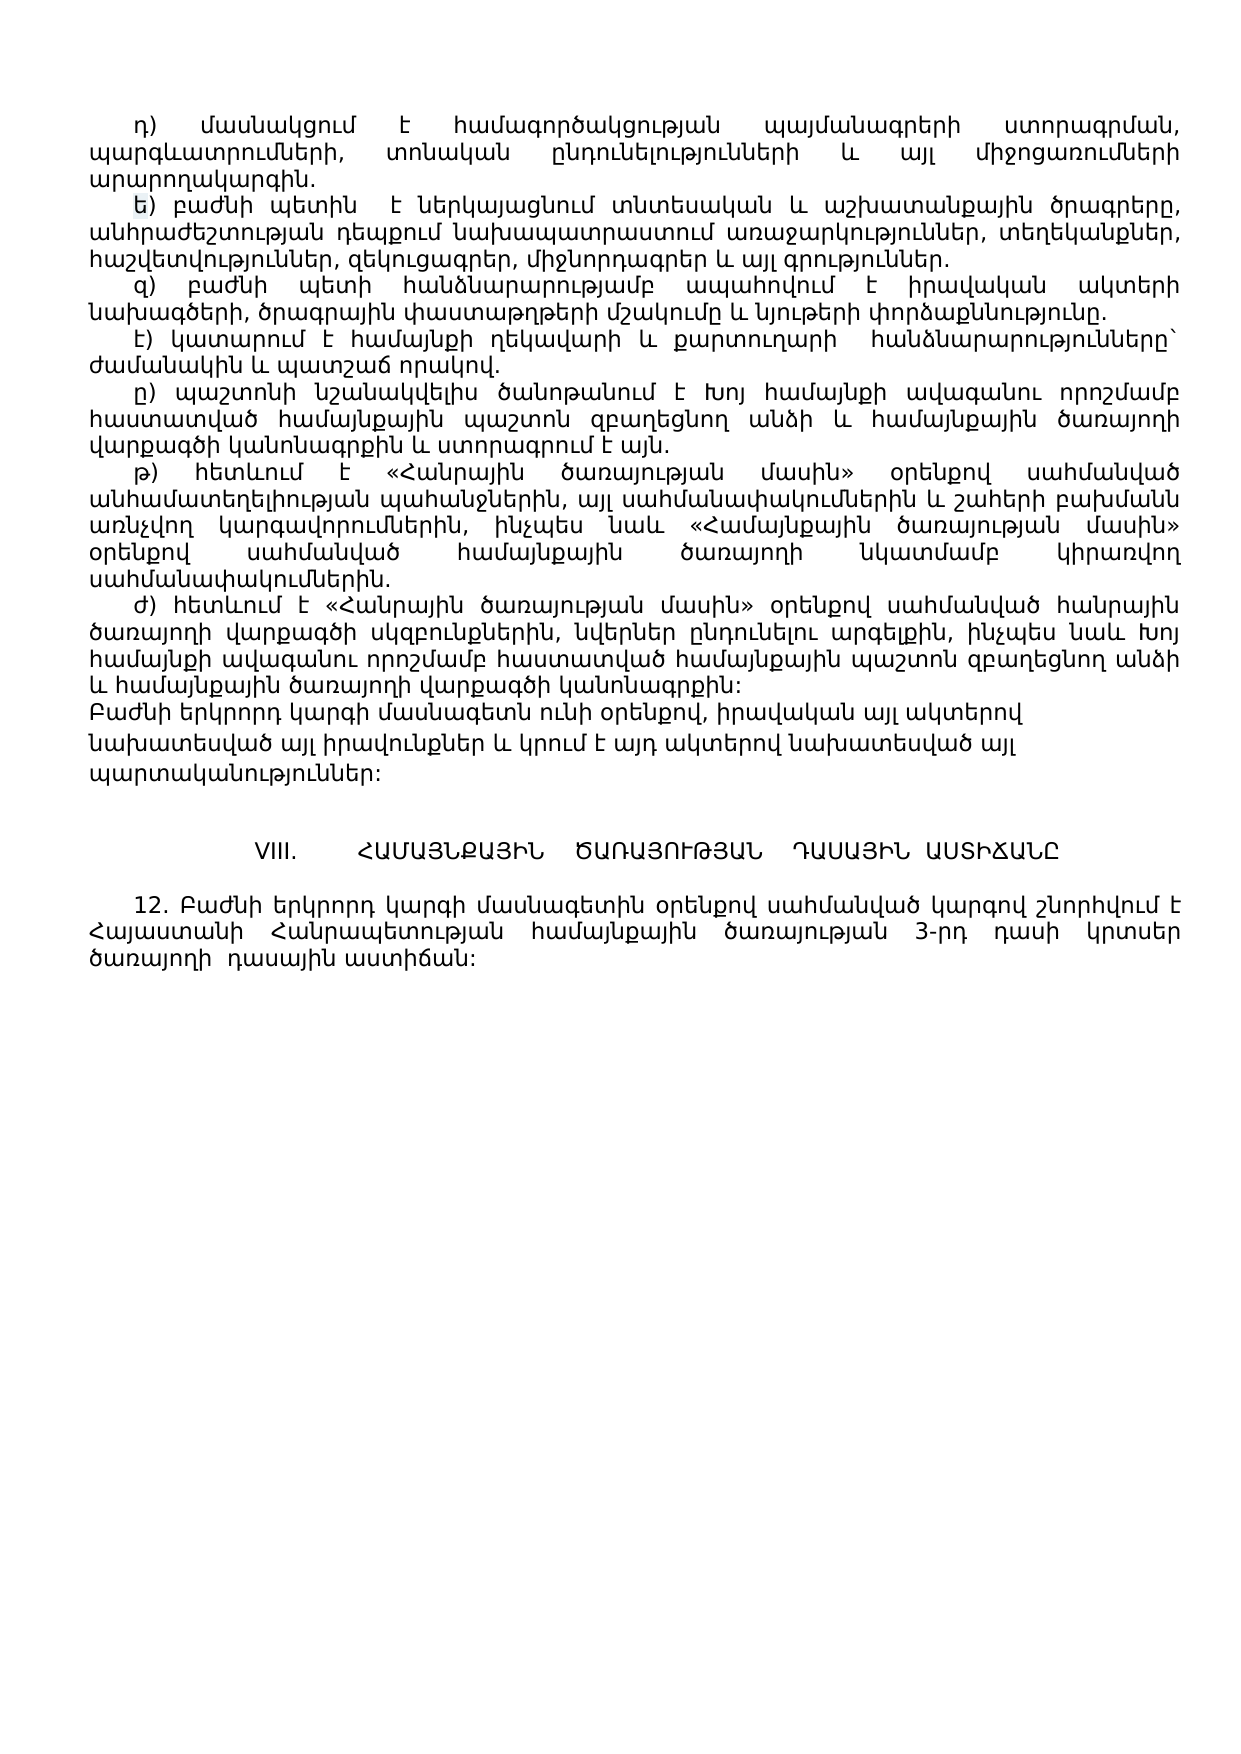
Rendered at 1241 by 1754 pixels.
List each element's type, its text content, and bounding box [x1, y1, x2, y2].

text 12. Բաժնի երկրորդ կարգի մասնագետին օրենքով սահմանված կարգով շնորհվում է Հայաստանի Հանրապետության համայնքային ծառայության 3-րդ դասի կրտսեր ծառայողի դասային աստիճան: [89, 892, 1181, 972]
text է) կատարում է համայնքի ղեկավարի և քարտուղարի հանձնարարությունները` ժամանակին և պատշաճ որակով. [89, 326, 1181, 379]
text զ) բաժնի պետի հանձնարարությամբ ապահովում է իրավական ակտերի նախագծերի, ծրագրային փաստաթղթերի մշակումը և նյութերի փորձաքննությունը. [89, 272, 1181, 326]
text ե) բաժնի պետին է ներկայացնում տնտեսական և աշխատանքային ծրագրերը, անհրաժեշտության դեպքում նախապատրաստում առաջարկություններ, տեղեկանքներ, հաշվետվություններ, զեկուցագրեր, միջնորդագրեր և այլ գրություններ. [89, 192, 1181, 272]
text VIII. ՀԱՄԱՅՆՔԱՅԻՆ ԾԱՌԱՅՈՒԹՅԱՆ ԴԱՍԱՅԻՆ ԱՍՏԻՃԱՆԸ [89, 838, 1181, 865]
text դ) մասնակցում է համագործակցության պայմանագրերի ստորագրման, պարգևատրումների, տոնական ընդունելությունների և այլ միջոցառումների արարողակարգին. [89, 112, 1181, 192]
text ը) պաշտոնի նշանակվելիս ծանոթանում է Խոյ համայնքի ավագանու որոշմամբ հաստատված համայնքային պաշտոն զբաղեցնող անձի և համայնքային ծառայողի վարքագծի կանոնագրքին և ստորագրում է այն. [89, 379, 1181, 459]
text ժ) հետևում է «Հանրային ծառայության մասին» օրենքով սահմանված հանրային ծառայողի վարքագծի սկզբունքներին, նվերներ ընդունելու արգելքին, ինչպես նաև Խոյ համայնքի ավագանու որոշմամբ հաստատված համայնքային պաշտոն զբաղեցնող անձի և համայնքային ծառայողի վարքագծի կանոնագրքին: [89, 592, 1181, 699]
text թ) հետևում է «Հանրային ծառայության մասին» օրենքով սահմանված անհամատեղելիության պահանջներին, այլ սահմանափակումներին և շահերի բախմանն առնչվող կարգավորումներին, ինչպես նաև «Համայնքային ծառայության մասին» օրենքով սահմանված համայնքային ծառայողի նկատմամբ կիրառվող սահմանափակումներին. [89, 459, 1181, 592]
text Բաժնի երկրորդ կարգի մասնագետն ունի oրենքով, իրավական այլ ակտերով նախատեսված այլ իրավունքներ և կրում է այդ ակտերով նախատեսված այլ պարտականություններ: [89, 699, 1181, 787]
